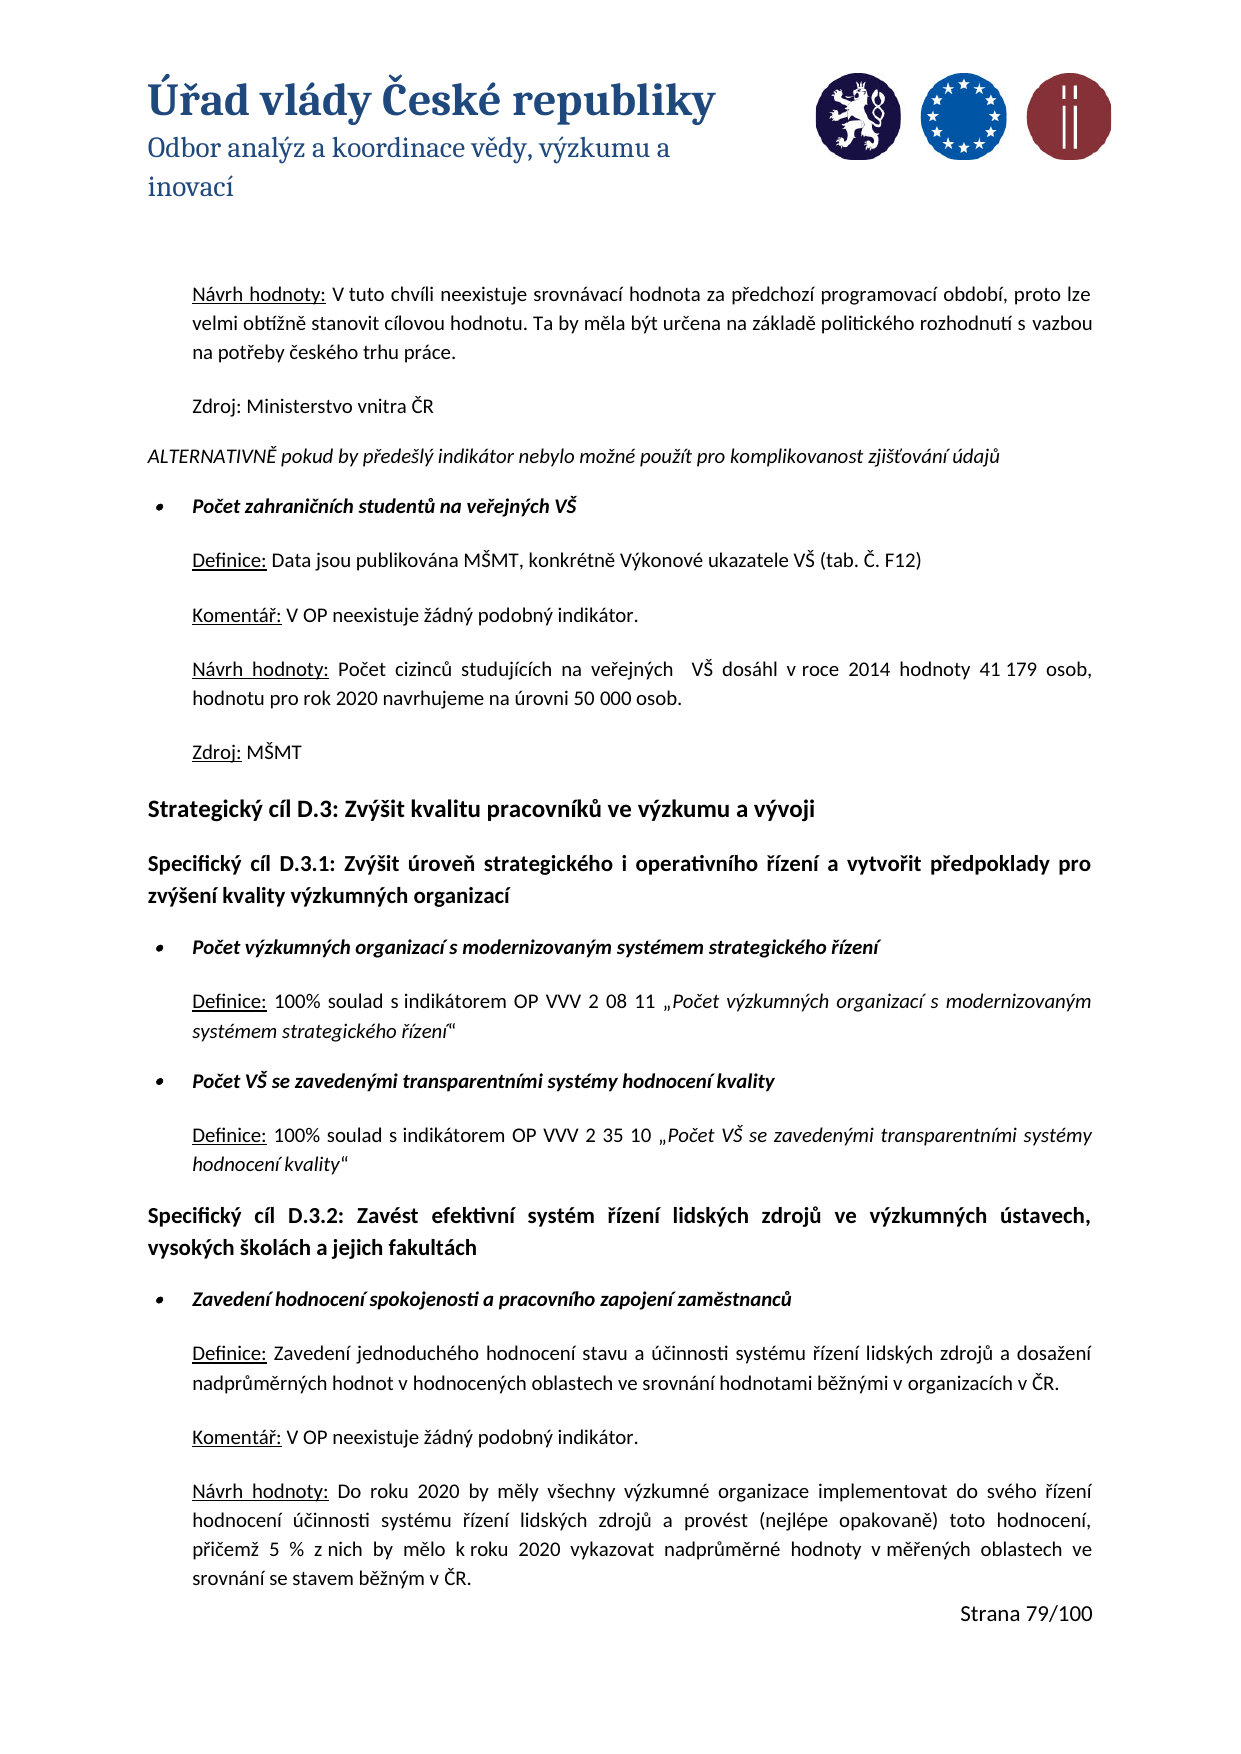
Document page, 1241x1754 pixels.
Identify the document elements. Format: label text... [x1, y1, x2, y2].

list Počet výzkumných organizací s modernizovaným systémem strategického řízení [154, 934, 1092, 960]
list Zdroj: MŠMT [192, 739, 1092, 765]
list Komentář: V OP neexistuje žádný podobný indikátor. [192, 1424, 1092, 1449]
list Definice: 100% soulad s indikátorem OP VVV 2 08 11 „Počet výzkumných organizací s modernizovaným systémem strategického řízení“ [192, 989, 1092, 1043]
list Návrh hodnoty: Počet cizinců studujících na veřejných VŠ dosáhl v roce 2014 hodnoty 41 179 osob, hodnotu pro rok 2020 navrhujeme na úrovni 50 000 osob. [192, 656, 1092, 711]
text Specifický cíl D.3.1: Zvýšit úroveň strategického i operativního řízení a vytvořit předpoklady pro zvýšení kvality výzkumných organizací [148, 849, 1092, 909]
list Počet VŠ se zavedenými transparentními systémy hodnocení kvality [154, 1068, 1092, 1093]
text Strategický cíl D.3: Zvýšit kvalitu pracovníků ve výzkumu a vývoji [148, 793, 1092, 824]
text ALTERNATIVNĚ pokud by předešlý indikátor nebylo možné použít pro komplikovanost zjišťování údajů [148, 443, 1092, 469]
list Definice: Data jsou publikována MŠMT, konkrétně Výkonové ukazatele VŠ (tab. Č. F12) [192, 548, 1092, 573]
list Počet zahraničních studentů na veřejných VŠ [154, 493, 1092, 519]
text Specifický cíl D.3.2: Zavést efektivní systém řízení lidských zdrojů ve výzkumných ústavech, vysokých školách a jejich fakultách [148, 1201, 1092, 1261]
list Návrh hodnoty: Do roku 2020 by měly všechny výzkumné organizace implementovat do svého řízení hodnocení účinnosti systému řízení lidských zdrojů a provést (nejlépe opakovaně) toto hodnocení, přičemž 5 % z nich by mělo k roku 2020 vykazovat nadprůměrné hodnoty v měřených oblastech ve srovnání se stavem běžným v ČR. [192, 1478, 1092, 1591]
list Definice: Zavedení jednoduchého hodnocení stavu a účinnosti systému řízení lidských zdrojů a dosažení nadprůměrných hodnot v hodnocených oblastech ve srovnání hodnotami běžnými v organizacích v ČR. [192, 1341, 1092, 1395]
list Návrh hodnoty: V tuto chvíli neexistuje srovnávací hodnota za předchozí programovací období, proto lze velmi obtížně stanovit cílovou hodnotu. Ta by měla být určena na základě politického rozhodnutí s vazbou na potřeby českého trhu práce. [192, 281, 1092, 365]
list Zdroj: Ministerstvo vnitra ČR [192, 393, 1092, 419]
list Zavedení hodnocení spokojenosti a pracovního zapojení zaměstnanců [154, 1286, 1092, 1312]
picture [815, 73, 1112, 160]
list Komentář: V OP neexistuje žádný podobný indikátor. [192, 602, 1092, 627]
list Definice: 100% soulad s indikátorem OP VVV 2 35 10 „Počet VŠ se zavedenými transparentními systémy hodnocení kvality“ [192, 1122, 1092, 1177]
